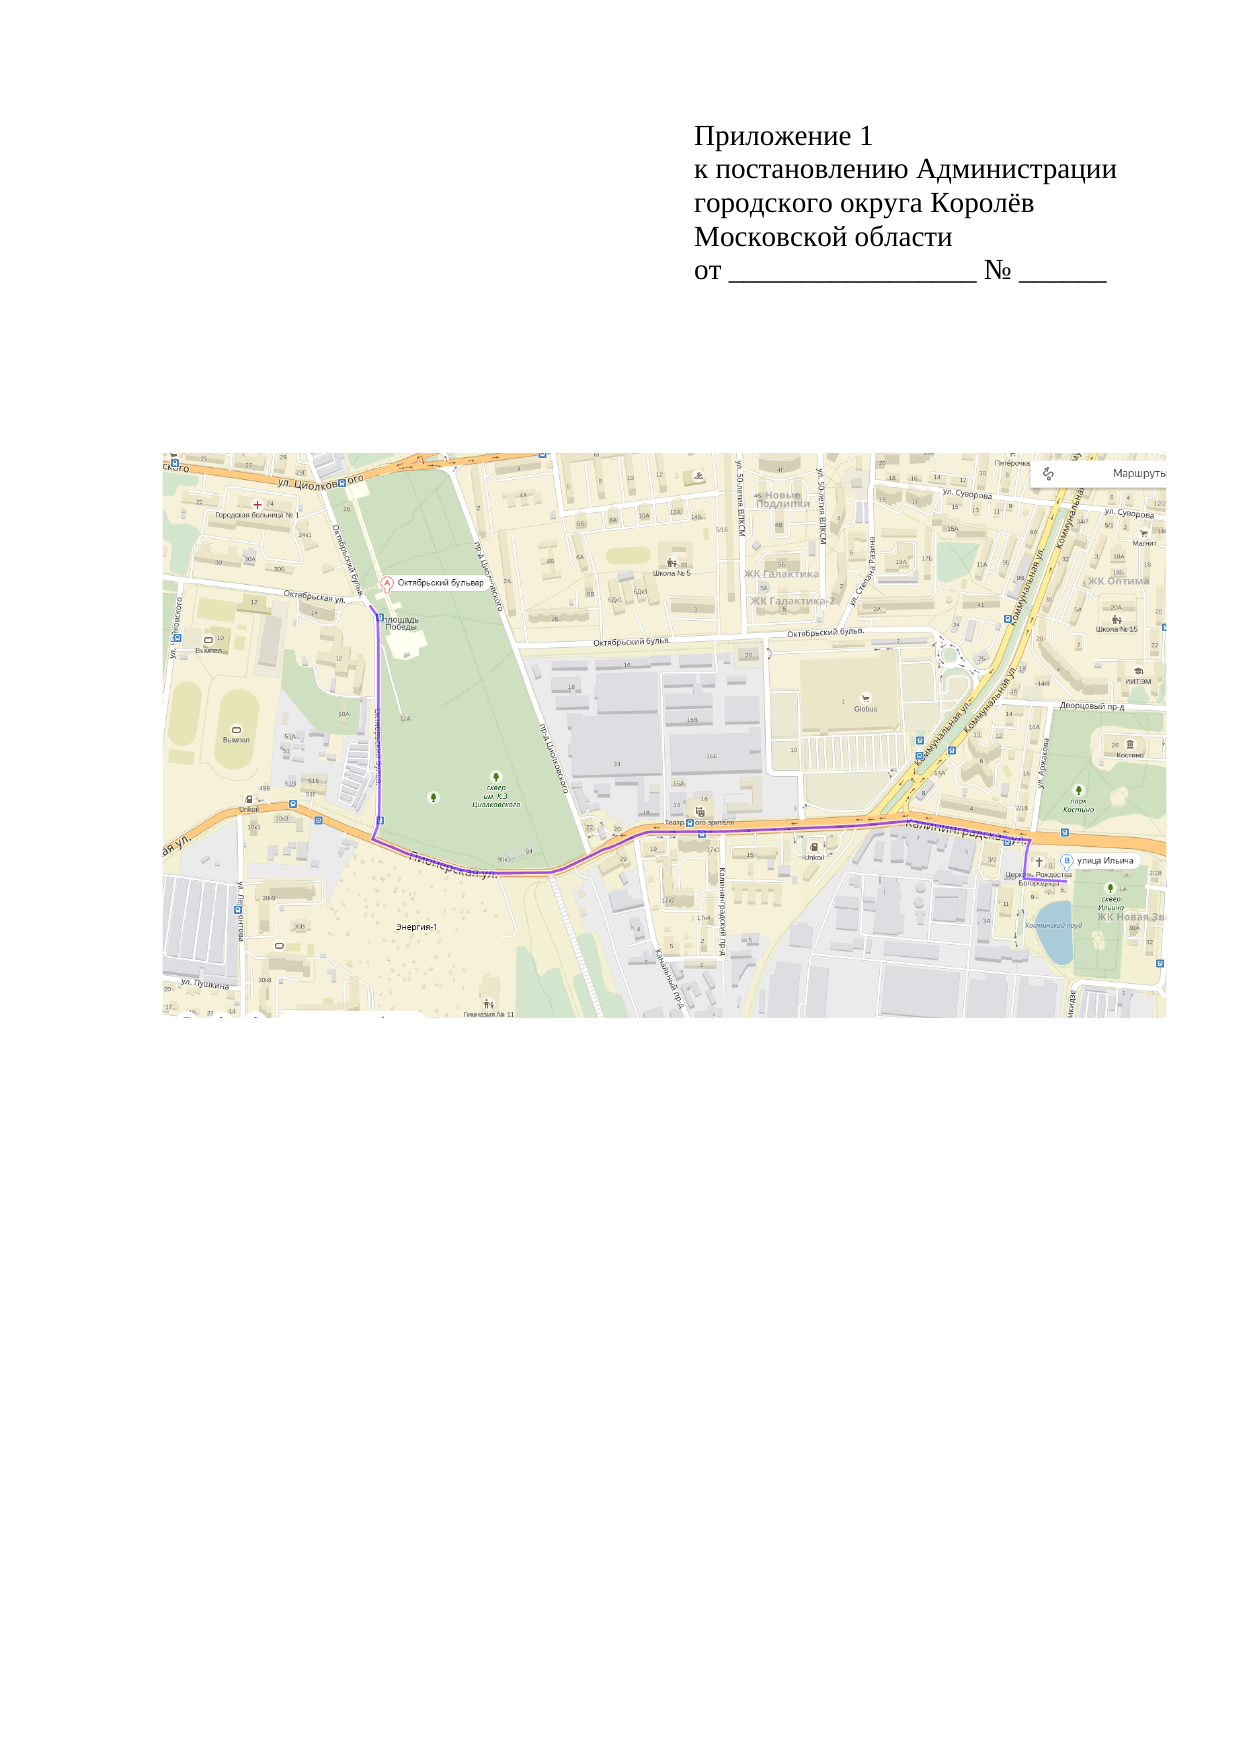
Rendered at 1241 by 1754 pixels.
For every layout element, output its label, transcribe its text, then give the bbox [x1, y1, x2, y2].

picture [162, 453, 1167, 1018]
text Приложение 1 [694, 118, 1166, 152]
text городского округа Королёв [694, 185, 1166, 219]
text от _________________ № ______ [694, 252, 1166, 286]
text к постановлению Администрации [694, 152, 1166, 185]
text Московской области [694, 219, 1166, 252]
